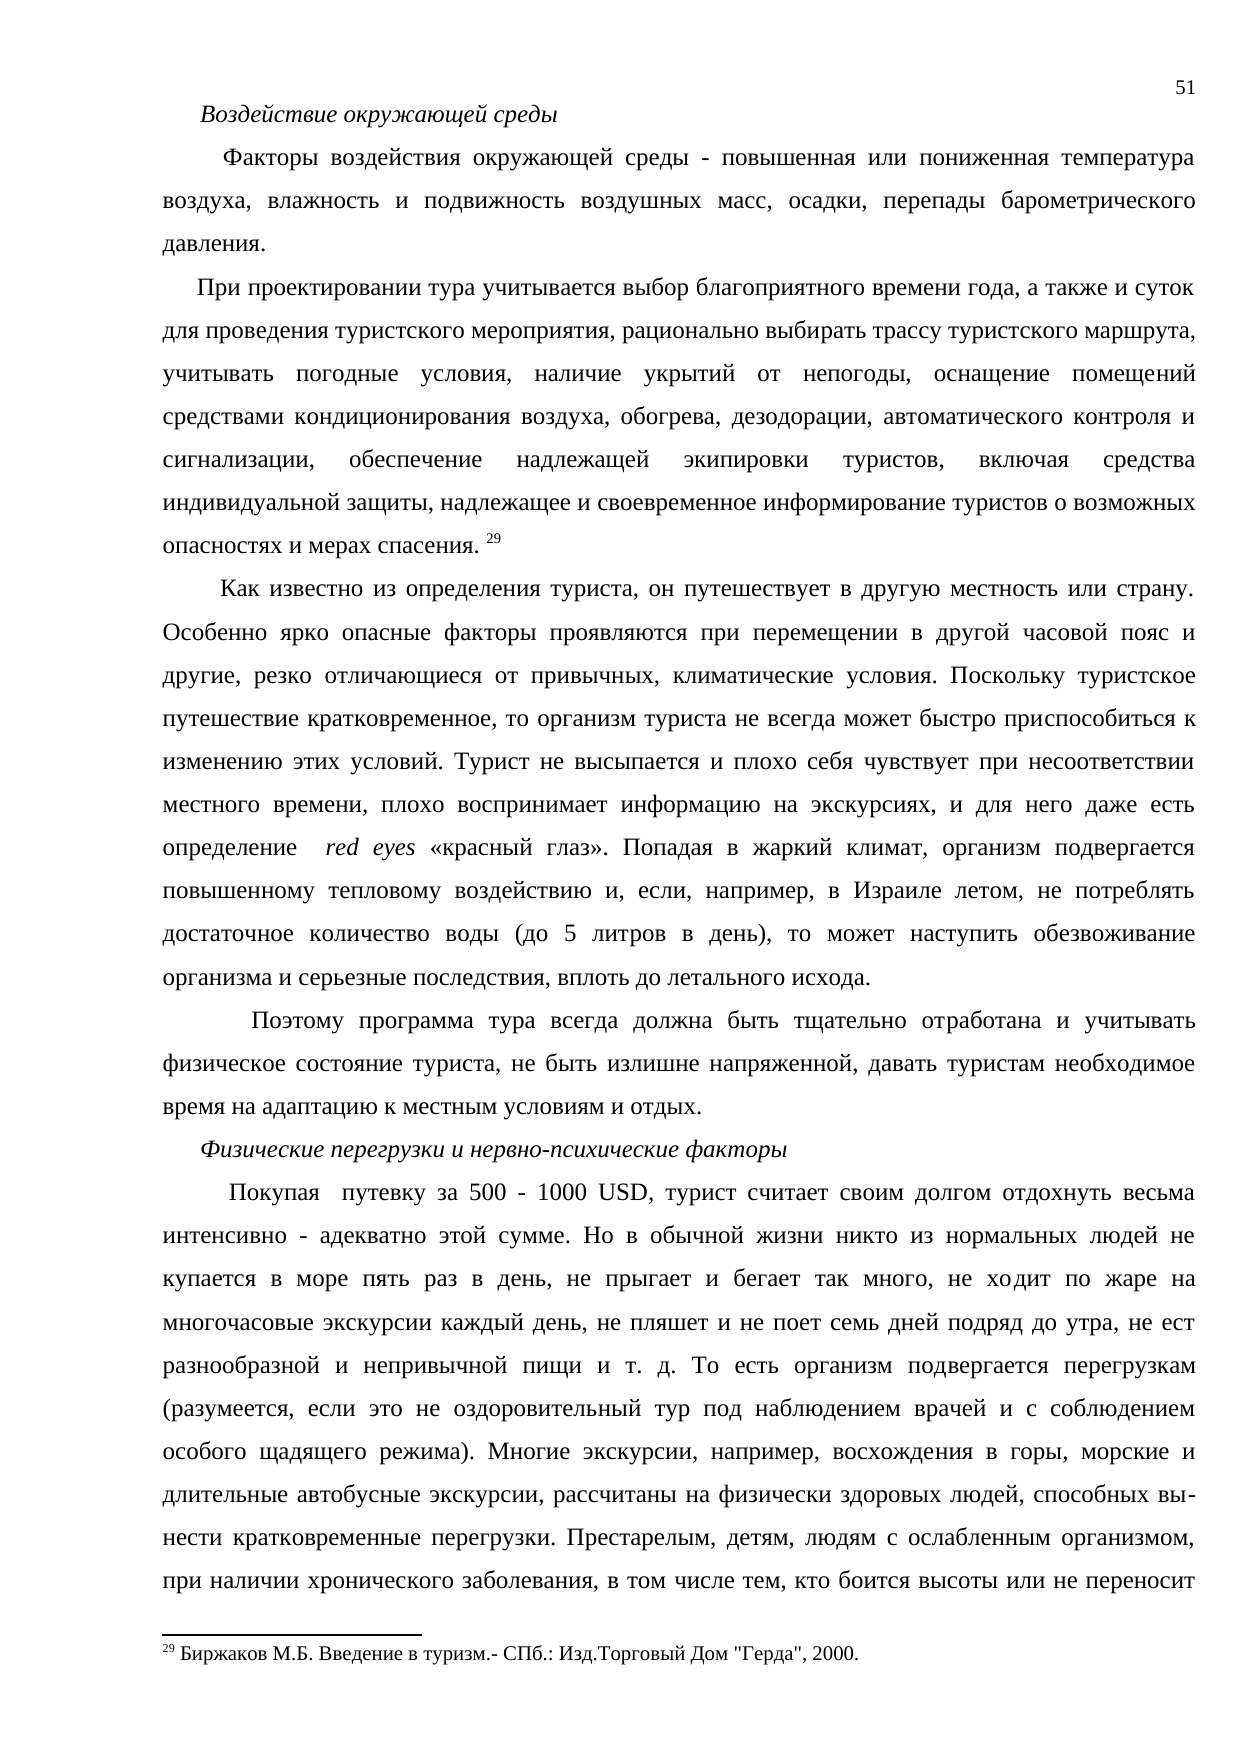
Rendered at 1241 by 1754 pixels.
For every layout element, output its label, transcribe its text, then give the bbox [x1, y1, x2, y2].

text При проектировании тура учитывается выбор благоприятного времени года, а также и суток для проведения туристского мероприятия, рационально выбирать трассу туристского маршрута, учитывать погодные условия, наличие укрытий от непогоды, оснащение помещений средствами кондиционирования воздуха, обогрева, дезодорации, автоматического контроля и сигнализации, обеспечение надлежащей экипировки туристов, включая средства индивидуальной защиты, надлежащее и своевременное информирование туристов о возможных опасностях и мерах спасения. [162, 272, 1196, 559]
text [162, 1177, 1196, 1594]
text Физические перегрузки и нервно-психические факторы [162, 1134, 1196, 1163]
text Воздействие окружающей среды [162, 99, 1196, 128]
text Как известно из определения туриста, он путешествует в другую местность или страну. Особенно ярко опасные факторы проявляются при перемещении в другой часовой пояс и другие, резко отличающиеся от привычных, климатические условия. Поскольку туристское путешествие кратковременное, то организм туриста не всегда может быстро приспособиться к изменению этих условий. Турист не высыпается и плохо себя чувствует при несоответствии местного времени, плохо воспринимает информацию на экскурсиях, и для него даже есть определение red eyes «красный глаз». Попадая в жаркий климат, организм подвергается повышенному тепловому воздействию и, если, например, в Израиле летом, не потреблять достаточное количество воды (до 5 литров в день), то может наступить обезвоживание организма и серьезные последствия, вплоть до летального исхода. [162, 573, 1196, 990]
text Поэтому программа тура всегда должна быть тщательно отработана и учитывать физическое состояние туриста, не быть излишне напряженной, давать туристам необходимое время на адаптацию к местным условиям и отдых. [162, 1005, 1196, 1120]
text Факторы воздействия окружающей среды - повышенная или пониженная температура воздуха, влажность и подвижность воздушных масс, осадки, перепады барометрического давления. [162, 142, 1196, 257]
